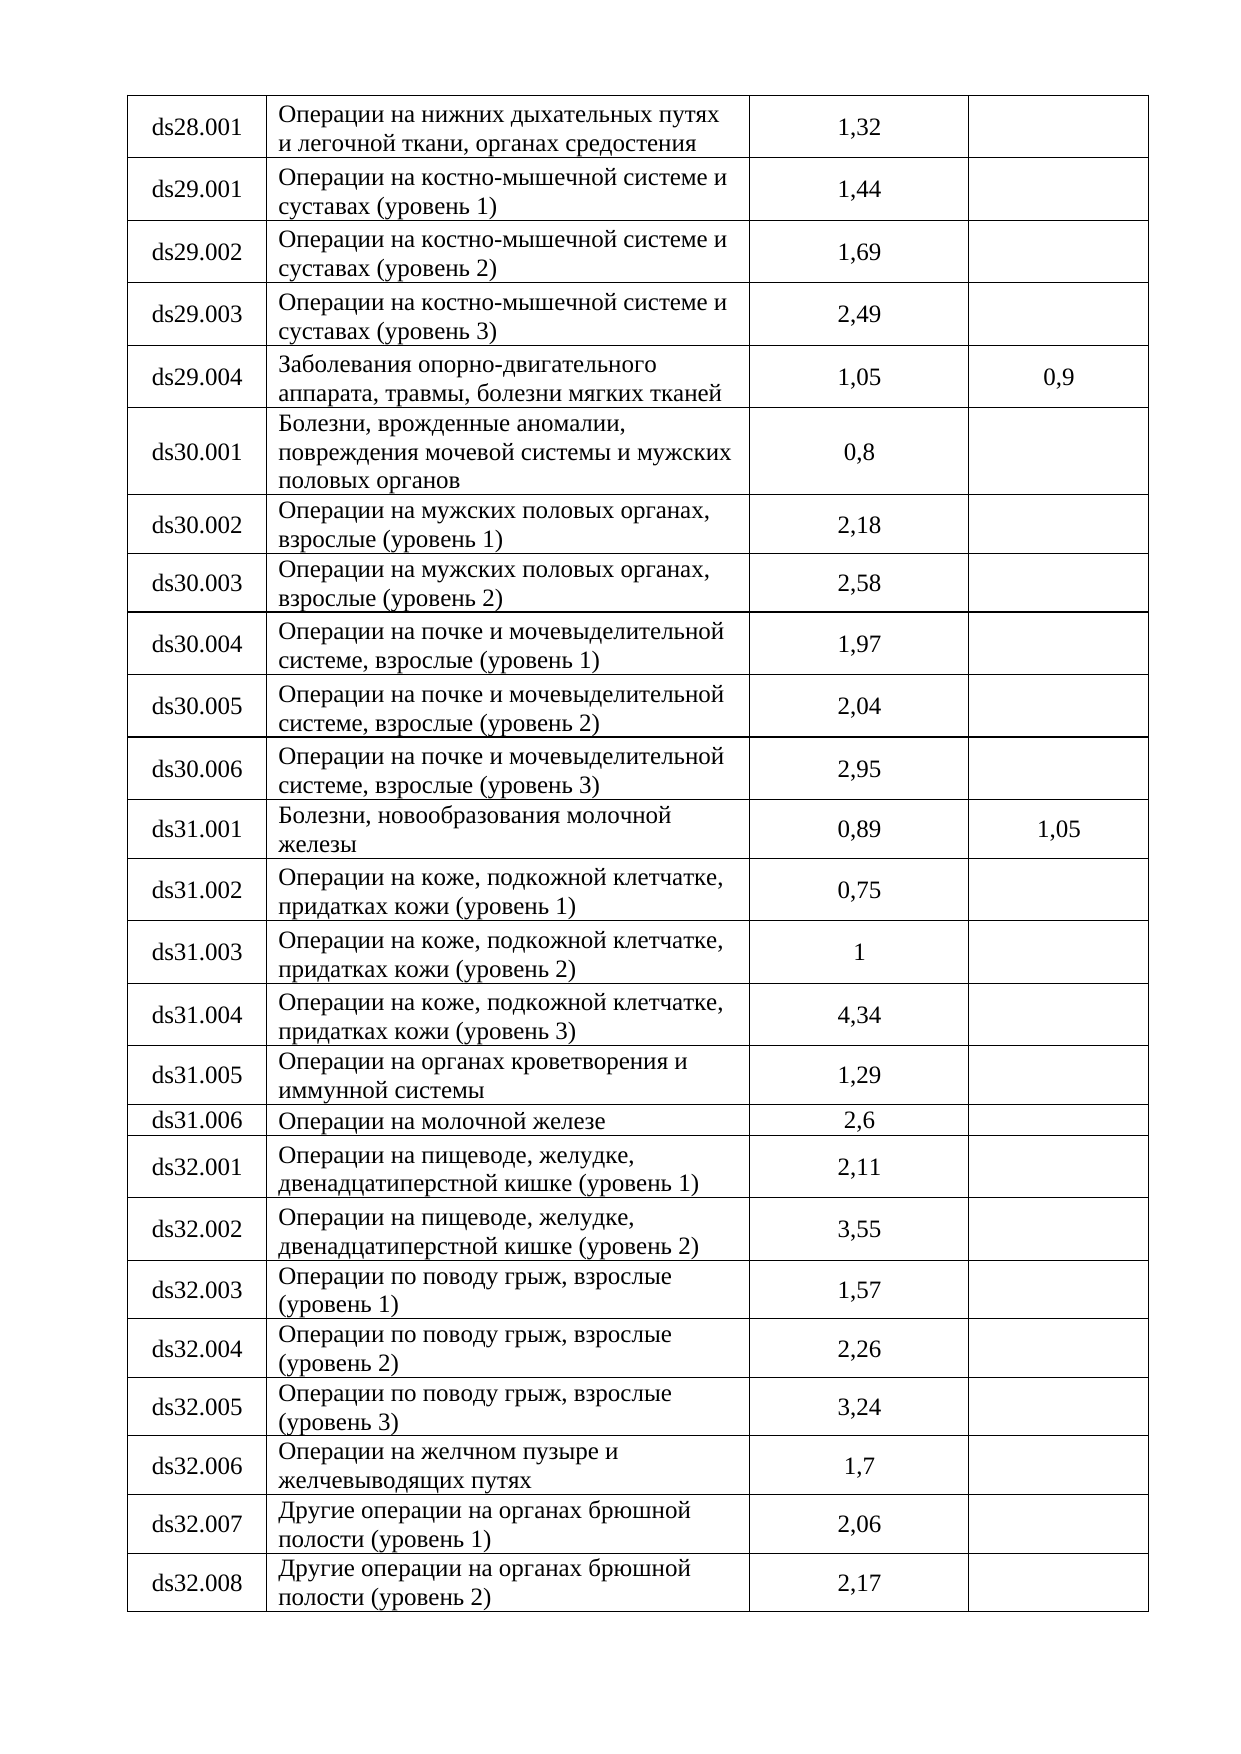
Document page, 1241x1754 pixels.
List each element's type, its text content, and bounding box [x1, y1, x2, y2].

table_cell 1,05 [750, 346, 968, 407]
table_cell 0,9 [969, 346, 1148, 407]
table_cell ds28.001 [128, 96, 266, 157]
table_cell 1,7 [750, 1436, 968, 1494]
table_cell Заболевания опорно-двигательного аппарата, травмы, болезни мягких тканей [267, 346, 749, 407]
table_cell Операции по поводу грыж, взрослые (уровень 1) [267, 1261, 749, 1318]
table_cell ds31.001 [128, 800, 266, 857]
table_cell ds32.002 [128, 1198, 266, 1260]
table_cell 1,05 [969, 800, 1148, 857]
table_cell [969, 738, 1148, 799]
table_cell Операции по поводу грыж, взрослые (уровень 3) [267, 1378, 749, 1435]
table_cell Операции на костно-мышечной системе и суставах (уровень 1) [267, 158, 749, 219]
table_cell 0,89 [750, 800, 968, 857]
table_cell 2,06 [750, 1495, 968, 1552]
table_cell ds30.001 [128, 408, 266, 494]
table_cell ds32.004 [128, 1319, 266, 1377]
table_cell ds30.003 [128, 554, 266, 611]
table_cell 2,49 [750, 283, 968, 344]
table_cell [969, 1105, 1148, 1135]
table_cell ds31.005 [128, 1046, 266, 1103]
table_cell 2,04 [750, 675, 968, 736]
table_cell [969, 1198, 1148, 1260]
table_cell [969, 675, 1148, 736]
table_cell Болезни, новообразования молочной железы [267, 800, 749, 857]
table_cell 1,97 [750, 613, 968, 674]
table_cell 2,11 [750, 1136, 968, 1197]
table_cell Другие операции на органах брюшной полости (уровень 1) [267, 1495, 749, 1552]
table_cell 0,75 [750, 859, 968, 920]
table_cell [969, 1554, 1148, 1611]
table_cell 2,26 [750, 1319, 968, 1377]
table_cell [969, 859, 1148, 920]
table_cell ds30.004 [128, 613, 266, 674]
table_cell 0,8 [750, 408, 968, 494]
table_cell [969, 96, 1148, 157]
table_cell Операции на почке и мочевыделительной системе, взрослые (уровень 1) [267, 613, 749, 674]
table_cell ds30.002 [128, 495, 266, 553]
table_cell ds31.002 [128, 859, 266, 920]
table_cell ds32.005 [128, 1378, 266, 1435]
table_cell ds30.006 [128, 738, 266, 799]
table_cell [969, 495, 1148, 553]
table_cell [969, 1046, 1148, 1103]
table_cell [969, 613, 1148, 674]
table_cell Операции на нижних дыхательных путях и легочной ткани, органах средостения [267, 96, 749, 157]
table_cell Операции на костно-мышечной системе и суставах (уровень 2) [267, 221, 749, 282]
table_cell [969, 1378, 1148, 1435]
table_cell [969, 984, 1148, 1045]
table_cell 4,34 [750, 984, 968, 1045]
table_cell Операции на органах кроветворения и иммунной системы [267, 1046, 749, 1103]
table_cell 2,6 [750, 1105, 968, 1135]
table_cell ds32.007 [128, 1495, 266, 1552]
table_cell Операции на пищеводе, желудке, двенадцатиперстной кишке (уровень 1) [267, 1136, 749, 1197]
table_cell Операции на желчном пузыре и желчевыводящих путях [267, 1436, 749, 1494]
table_cell [969, 554, 1148, 611]
table_cell Операции на костно-мышечной системе и суставах (уровень 3) [267, 283, 749, 344]
table_cell ds31.003 [128, 921, 266, 982]
table_cell Операции на коже, подкожной клетчатке, придатках кожи (уровень 2) [267, 921, 749, 982]
table_cell ds32.001 [128, 1136, 266, 1197]
table_cell [969, 1495, 1148, 1552]
table_cell 2,18 [750, 495, 968, 553]
table_cell ds32.008 [128, 1554, 266, 1611]
table_cell 1 [750, 921, 968, 982]
table_cell ds32.003 [128, 1261, 266, 1318]
table_cell ds32.006 [128, 1436, 266, 1494]
table_cell Операции на коже, подкожной клетчатке, придатках кожи (уровень 1) [267, 859, 749, 920]
table_cell [969, 158, 1148, 219]
table_cell ds31.004 [128, 984, 266, 1045]
table_cell 2,58 [750, 554, 968, 611]
table_cell Операции на пищеводе, желудке, двенадцатиперстной кишке (уровень 2) [267, 1198, 749, 1260]
table_cell 1,29 [750, 1046, 968, 1103]
table_cell [969, 283, 1148, 344]
table_cell Операции на почке и мочевыделительной системе, взрослые (уровень 2) [267, 675, 749, 736]
table_cell ds30.005 [128, 675, 266, 736]
table_cell [969, 1319, 1148, 1377]
table_cell [969, 921, 1148, 982]
table_cell 1,69 [750, 221, 968, 282]
table_cell 2,95 [750, 738, 968, 799]
table_cell Операции на мужских половых органах, взрослые (уровень 1) [267, 495, 749, 553]
table_cell Другие операции на органах брюшной полости (уровень 2) [267, 1554, 749, 1611]
table_cell ds31.006 [128, 1105, 266, 1135]
table_cell ds29.003 [128, 283, 266, 344]
table_cell [969, 408, 1148, 494]
table_cell Операции на молочной железе [267, 1105, 749, 1135]
table_cell ds29.004 [128, 346, 266, 407]
table_cell Операции на коже, подкожной клетчатке, придатках кожи (уровень 3) [267, 984, 749, 1045]
table_cell 2,17 [750, 1554, 968, 1611]
table_cell Операции по поводу грыж, взрослые (уровень 2) [267, 1319, 749, 1377]
table_cell 1,44 [750, 158, 968, 219]
table_cell [969, 1436, 1148, 1494]
table_cell 3,24 [750, 1378, 968, 1435]
table_cell [969, 1261, 1148, 1318]
table_cell Операции на почке и мочевыделительной системе, взрослые (уровень 3) [267, 738, 749, 799]
table_cell ds29.002 [128, 221, 266, 282]
table_cell ds29.001 [128, 158, 266, 219]
table_cell [969, 221, 1148, 282]
table_cell [969, 1136, 1148, 1197]
table_cell 1,57 [750, 1261, 968, 1318]
table_cell Болезни, врожденные аномалии, повреждения мочевой системы и мужских половых органов [267, 408, 749, 494]
table_cell 1,32 [750, 96, 968, 157]
table_cell 3,55 [750, 1198, 968, 1260]
table_cell Операции на мужских половых органах, взрослые (уровень 2) [267, 554, 749, 611]
